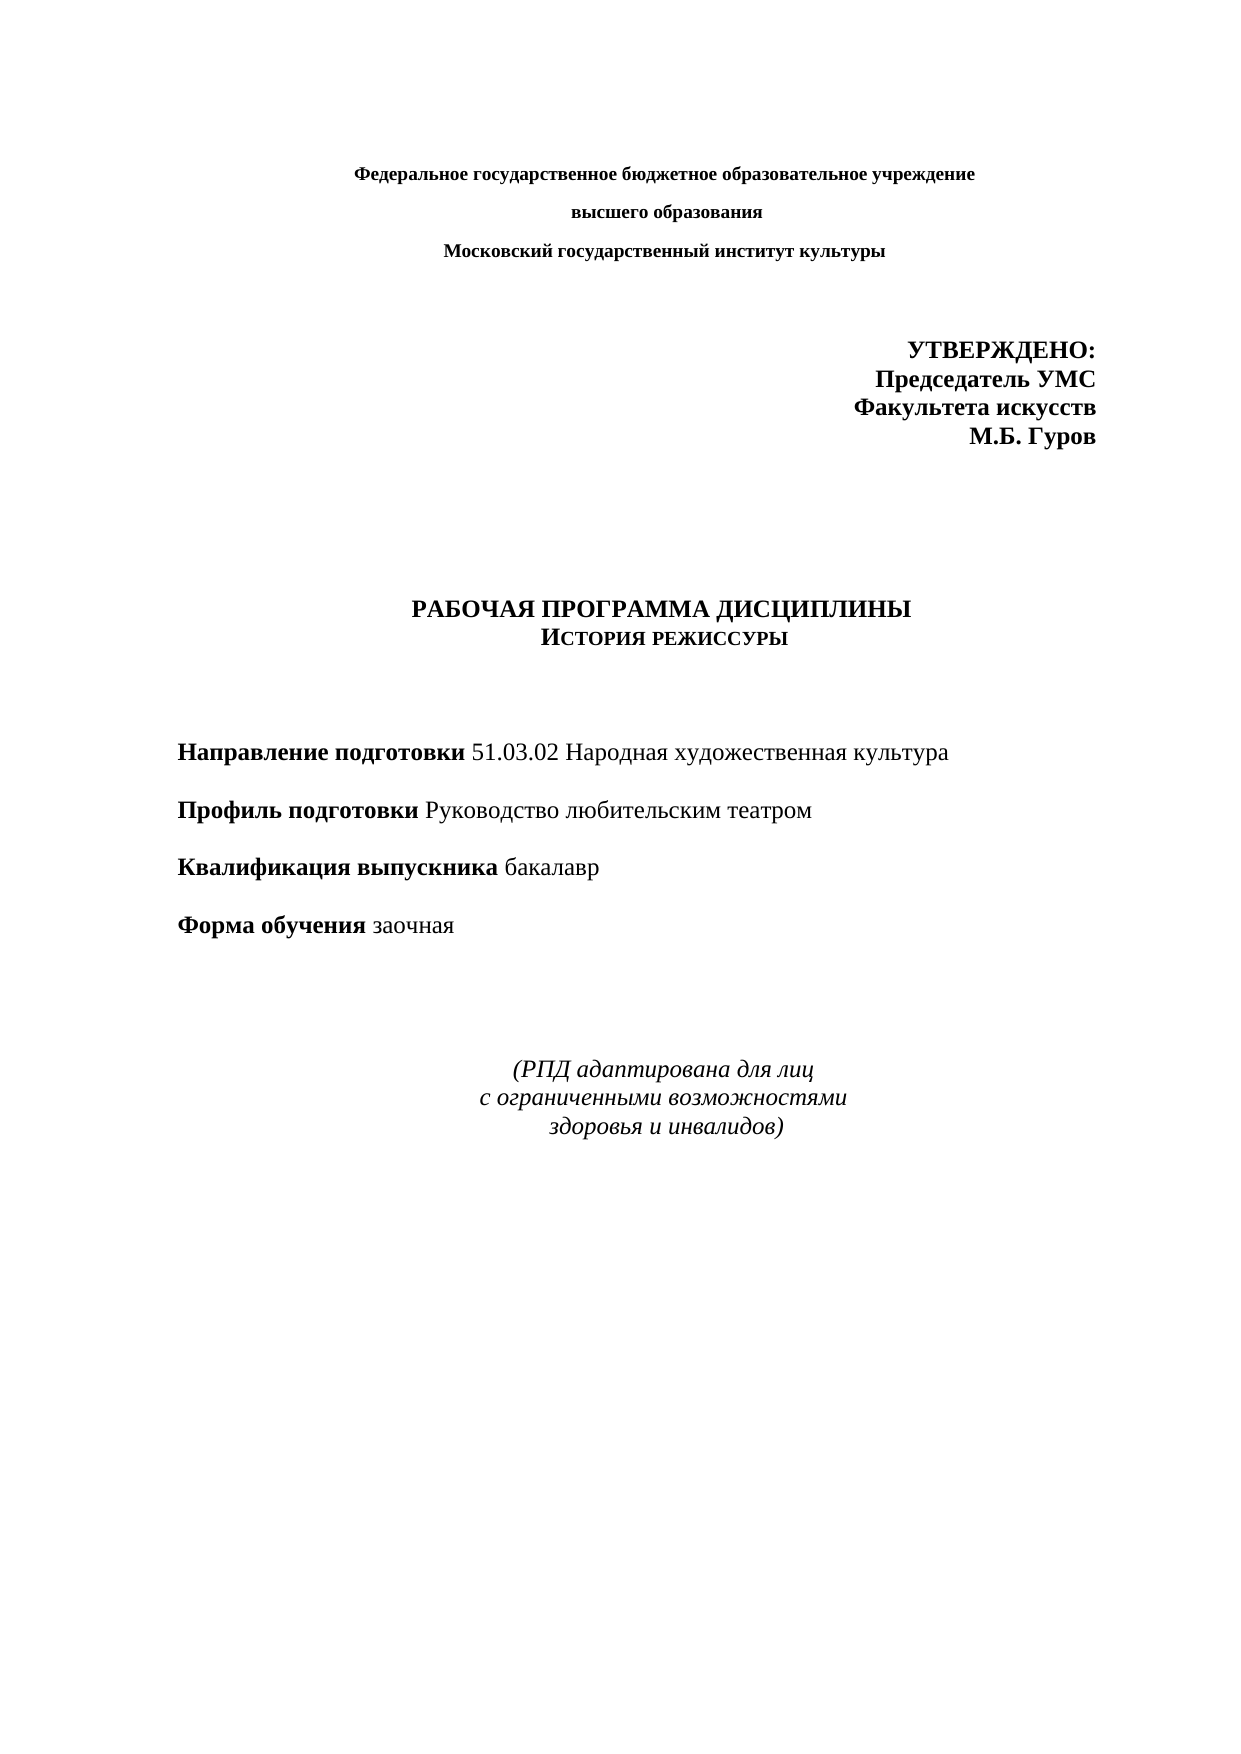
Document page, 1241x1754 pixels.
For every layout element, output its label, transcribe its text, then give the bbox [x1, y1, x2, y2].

table_header УТВЕРЖДЕНО: Председатель УМС Факультета искусств М.Б. Гуров [665, 335, 1107, 450]
text Форма обучения заочная [177, 910, 1152, 939]
text здоровья и инвалидов) [177, 1111, 1152, 1140]
text с ограниченными возможностями [177, 1082, 1152, 1111]
text Московский государственный институт культуры [177, 239, 1152, 277]
text РАБОЧАЯ ПРОГРАММА ДИСЦИПЛИНЫ История режиссуры [177, 594, 1152, 651]
text Направление подготовки 51.03.02 Народная художественная культура [177, 737, 1152, 766]
text (РПД адаптирована для лиц [177, 1054, 1152, 1082]
text Профиль подготовки Руководство любительским театром [177, 795, 1152, 824]
text Квалификация выпускника бакалавр [177, 852, 1152, 881]
text высшего образования [177, 201, 1152, 239]
text Федеральное государственное бюджетное образовательное учреждение [177, 162, 1152, 201]
